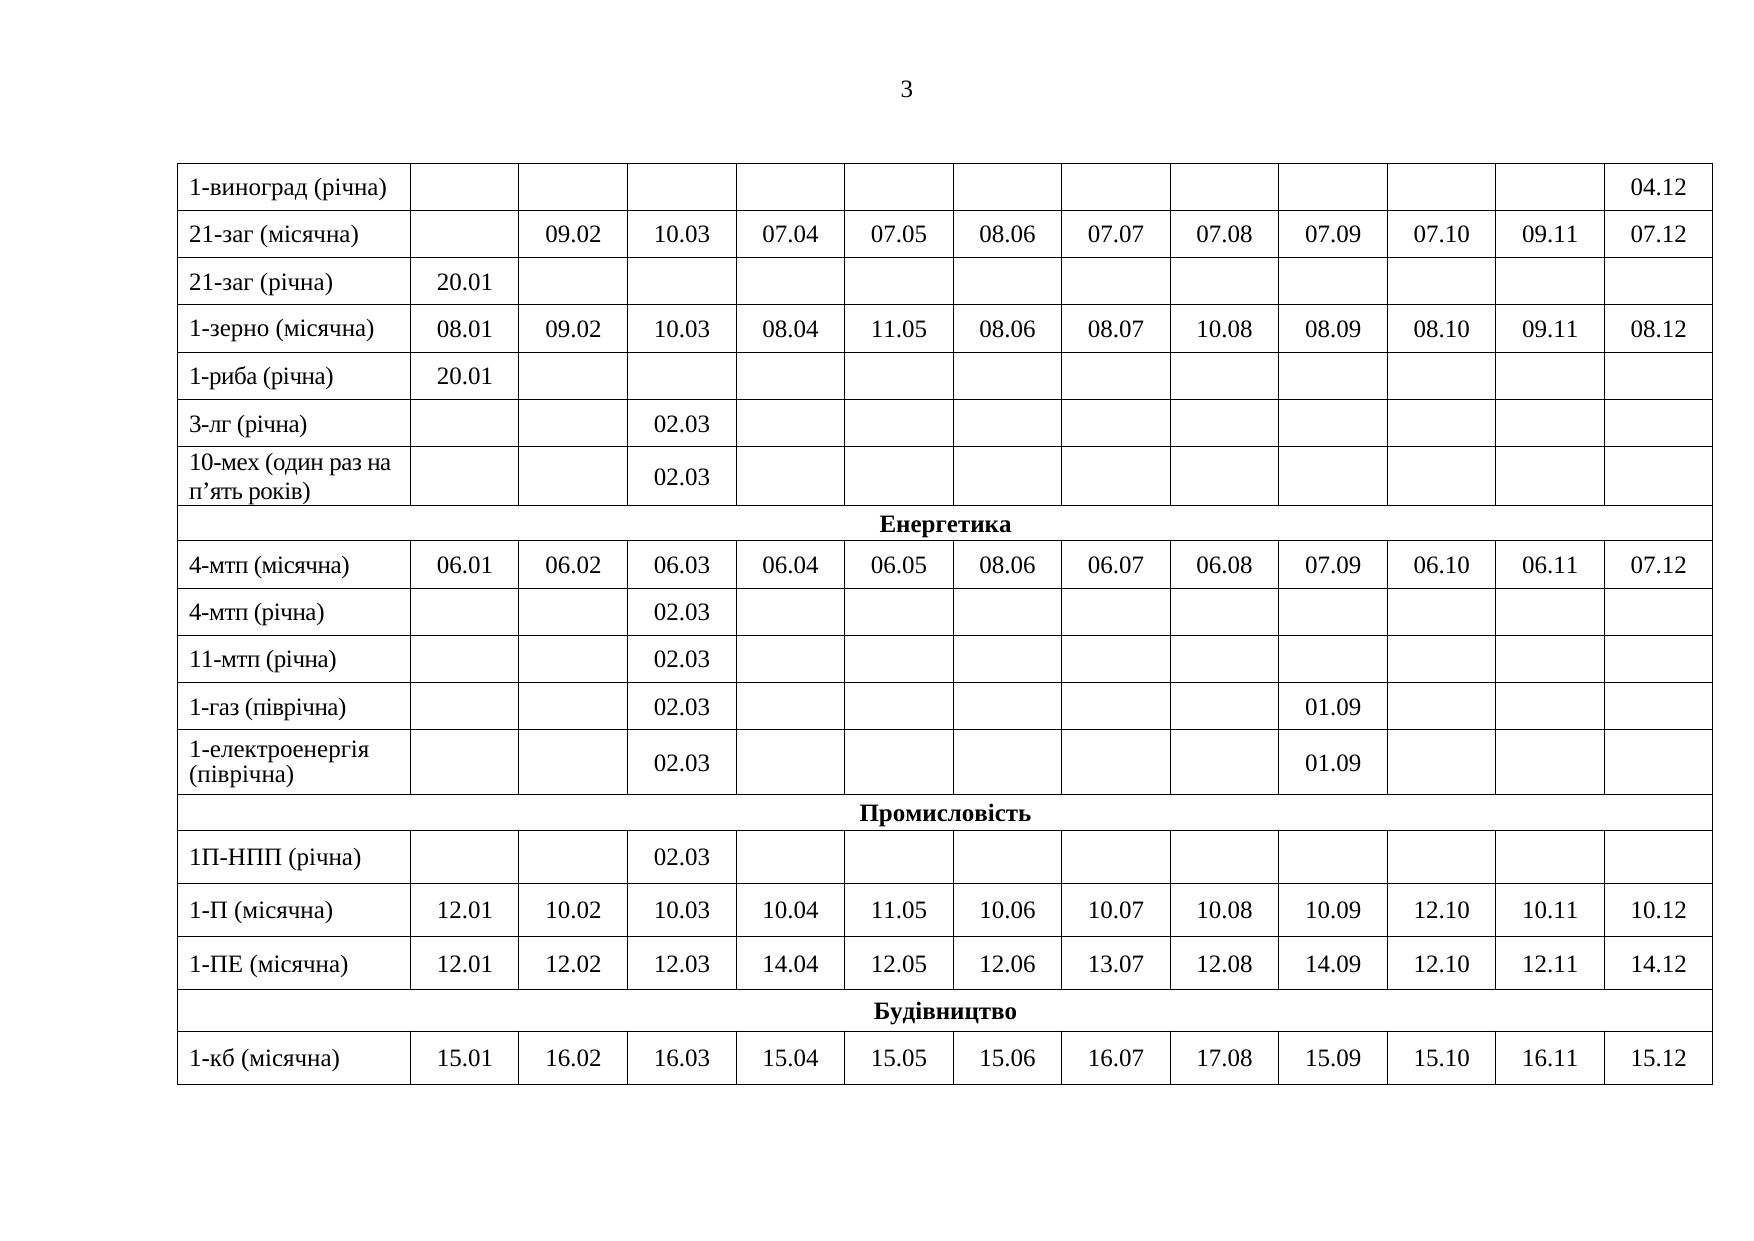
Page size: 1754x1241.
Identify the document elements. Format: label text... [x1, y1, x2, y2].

table_cell 10.02 [519, 884, 627, 936]
table_cell 15.09 [1279, 1032, 1387, 1084]
table_cell 06.01 [411, 541, 518, 587]
table_cell 1-кб (місячна) [178, 1032, 410, 1084]
table_cell [1171, 636, 1278, 682]
table_cell [1496, 353, 1604, 399]
table_cell [1496, 447, 1604, 505]
table_cell 4-мтп (місячна) [178, 541, 410, 587]
table_cell [1062, 447, 1170, 505]
table_cell [845, 164, 953, 210]
table_cell [1388, 164, 1495, 210]
table_cell [1062, 589, 1170, 635]
table_cell 06.04 [737, 541, 844, 587]
table_cell 12.05 [845, 937, 953, 989]
table_cell 07.08 [1171, 211, 1278, 257]
table_cell [954, 258, 1061, 304]
table_cell [737, 636, 844, 682]
table_cell [845, 589, 953, 635]
table_cell [411, 636, 518, 682]
table_cell [1062, 636, 1170, 682]
table_cell [411, 400, 518, 446]
table_cell [1496, 831, 1604, 883]
table_cell 08.09 [1279, 305, 1387, 352]
table_cell 07.04 [737, 211, 844, 257]
table_cell 06.05 [845, 541, 953, 587]
table_cell [519, 636, 627, 682]
table_cell [1171, 683, 1278, 729]
table_cell [1279, 353, 1387, 399]
table_cell [1496, 636, 1604, 682]
table_cell 10-мех (один раз на п’ять років) [178, 447, 410, 505]
table_cell [1496, 683, 1604, 729]
table_cell 01.09 [1279, 730, 1387, 794]
table_cell [954, 589, 1061, 635]
table_cell [1171, 831, 1278, 883]
table_cell 21-заг (річна) [178, 258, 410, 304]
table_cell 09.11 [1496, 305, 1604, 352]
table_cell [1171, 730, 1278, 794]
table_cell [411, 730, 518, 794]
table_cell [737, 447, 844, 505]
table_cell [1496, 730, 1604, 794]
table_cell [954, 164, 1061, 210]
table_cell 01.09 [1279, 683, 1387, 729]
table_cell [1388, 636, 1495, 682]
table_cell 04.12 [1605, 164, 1712, 210]
table_cell 17.08 [1171, 1032, 1278, 1084]
table_cell [954, 447, 1061, 505]
table_cell [1171, 400, 1278, 446]
table_cell [1171, 589, 1278, 635]
table_cell [737, 730, 844, 794]
table_cell [737, 683, 844, 729]
table_cell 10.12 [1605, 884, 1712, 936]
table_cell [411, 447, 518, 505]
table_cell [737, 258, 844, 304]
table_cell 12.01 [411, 937, 518, 989]
table_cell [1171, 164, 1278, 210]
table_cell [1388, 258, 1495, 304]
table_cell 15.01 [411, 1032, 518, 1084]
table_cell [411, 211, 518, 257]
table_cell [1062, 683, 1170, 729]
table_cell 11.05 [845, 884, 953, 936]
table_cell 16.11 [1496, 1032, 1604, 1084]
table_cell [845, 831, 953, 883]
table_cell 10.11 [1496, 884, 1604, 936]
table_cell 1-газ (піврічна) [178, 683, 410, 729]
table_cell [845, 400, 953, 446]
table_cell [954, 353, 1061, 399]
table_cell 15.12 [1605, 1032, 1712, 1084]
table_cell 1-ПЕ (місячна) [178, 937, 410, 989]
table_cell [1605, 730, 1712, 794]
table_cell [519, 164, 627, 210]
table_cell [411, 164, 518, 210]
table_cell [1279, 831, 1387, 883]
table_cell [1279, 164, 1387, 210]
table_cell [954, 683, 1061, 729]
table_cell [519, 447, 627, 505]
table_cell 10.08 [1171, 305, 1278, 352]
table_cell [519, 730, 627, 794]
table_cell 15.10 [1388, 1032, 1495, 1084]
table_cell [1388, 400, 1495, 446]
table_cell 16.07 [1062, 1032, 1170, 1084]
table_cell [1605, 683, 1712, 729]
table_cell 1-риба (річна) [178, 353, 410, 399]
table_cell [1388, 730, 1495, 794]
table_cell [1496, 400, 1604, 446]
table_cell 07.12 [1605, 541, 1712, 587]
table_cell 10.09 [1279, 884, 1387, 936]
table_cell 07.09 [1279, 211, 1387, 257]
table_cell 10.08 [1171, 884, 1278, 936]
table_cell 12.06 [954, 937, 1061, 989]
table_cell Будівництво [178, 990, 1712, 1031]
table_cell 20.01 [411, 258, 518, 304]
table_cell [737, 164, 844, 210]
table_cell 16.03 [628, 1032, 736, 1084]
table_cell 08.12 [1605, 305, 1712, 352]
table_cell 06.07 [1062, 541, 1170, 587]
table_cell 08.06 [954, 211, 1061, 257]
table_cell 07.07 [1062, 211, 1170, 257]
table_cell [737, 589, 844, 635]
table_cell [845, 353, 953, 399]
table_cell [954, 636, 1061, 682]
table_cell 02.03 [628, 831, 736, 883]
table_cell 12.08 [1171, 937, 1278, 989]
table_cell [1496, 164, 1604, 210]
table_cell 13.07 [1062, 937, 1170, 989]
table_cell [1388, 353, 1495, 399]
table_cell 12.03 [628, 937, 736, 989]
table_cell 10.06 [954, 884, 1061, 936]
table_cell 08.06 [954, 541, 1061, 587]
table_cell [1496, 258, 1604, 304]
table_cell [845, 730, 953, 794]
table_cell 1П-НПП (річна) [178, 831, 410, 883]
table_cell 02.03 [628, 589, 736, 635]
table_cell 4-мтп (річна) [178, 589, 410, 635]
table_cell 08.01 [411, 305, 518, 352]
table_cell 12.10 [1388, 937, 1495, 989]
table_cell 02.03 [628, 636, 736, 682]
table_cell Енергетика [178, 506, 1712, 540]
table_cell 07.05 [845, 211, 953, 257]
table_cell [1062, 831, 1170, 883]
table_cell [1605, 831, 1712, 883]
table_cell 02.03 [628, 447, 736, 505]
table_cell 16.02 [519, 1032, 627, 1084]
table_cell [954, 400, 1061, 446]
table_cell [1062, 730, 1170, 794]
table_cell [1605, 353, 1712, 399]
table_cell 09.02 [519, 211, 627, 257]
table_cell [1279, 589, 1387, 635]
table_cell [1605, 636, 1712, 682]
table_cell [519, 589, 627, 635]
table_cell 14.04 [737, 937, 844, 989]
table_cell [1496, 589, 1604, 635]
table_cell [845, 683, 953, 729]
table_cell 02.03 [628, 400, 736, 446]
table_cell [1279, 400, 1387, 446]
table_cell 10.03 [628, 884, 736, 936]
table_cell [845, 636, 953, 682]
table_cell [628, 258, 736, 304]
table_cell [519, 258, 627, 304]
table_cell [411, 683, 518, 729]
table_cell 20.01 [411, 353, 518, 399]
table_cell 15.05 [845, 1032, 953, 1084]
table_cell 08.10 [1388, 305, 1495, 352]
table_cell 08.06 [954, 305, 1061, 352]
table_cell 07.10 [1388, 211, 1495, 257]
table_cell [628, 164, 736, 210]
table_cell 12.02 [519, 937, 627, 989]
table_cell [1062, 400, 1170, 446]
table_cell [519, 400, 627, 446]
table_cell 15.04 [737, 1032, 844, 1084]
table_cell [1279, 447, 1387, 505]
table_cell [411, 589, 518, 635]
table_cell 08.04 [737, 305, 844, 352]
table_cell [1605, 447, 1712, 505]
table_cell 15.06 [954, 1032, 1061, 1084]
table_cell 06.11 [1496, 541, 1604, 587]
table_cell [1171, 447, 1278, 505]
table_cell 06.02 [519, 541, 627, 587]
table_cell 07.09 [1279, 541, 1387, 587]
table_cell [1605, 258, 1712, 304]
table_cell 21-заг (місячна) [178, 211, 410, 257]
table_cell [954, 730, 1061, 794]
table_cell [845, 447, 953, 505]
table_cell 1-електроенергія (піврічна) [178, 730, 410, 794]
table_cell 09.11 [1496, 211, 1604, 257]
table_cell 12.11 [1496, 937, 1604, 989]
table_cell 12.01 [411, 884, 518, 936]
table_cell 02.03 [628, 730, 736, 794]
table_cell 09.02 [519, 305, 627, 352]
table_cell [1388, 447, 1495, 505]
table_cell 1-П (місячна) [178, 884, 410, 936]
table_cell [737, 353, 844, 399]
table_cell [1388, 589, 1495, 635]
table_cell 02.03 [628, 683, 736, 729]
table_cell [519, 831, 627, 883]
table_cell 06.03 [628, 541, 736, 587]
table_cell [1605, 589, 1712, 635]
table_cell [845, 258, 953, 304]
table_cell [1171, 258, 1278, 304]
table_cell 12.10 [1388, 884, 1495, 936]
table_cell 06.10 [1388, 541, 1495, 587]
table_cell 06.08 [1171, 541, 1278, 587]
table_cell 10.03 [628, 211, 736, 257]
table_cell [737, 400, 844, 446]
table_cell [954, 831, 1061, 883]
table_cell 1-виноград (річна) [178, 164, 410, 210]
table_cell 3-лг (річна) [178, 400, 410, 446]
table_cell [1388, 831, 1495, 883]
table_cell [1279, 258, 1387, 304]
table_cell [628, 353, 736, 399]
table_cell [1279, 636, 1387, 682]
table_cell 07.12 [1605, 211, 1712, 257]
table_cell [1062, 164, 1170, 210]
table_cell 14.12 [1605, 937, 1712, 989]
table_cell 11.05 [845, 305, 953, 352]
table_cell Промисловість [178, 795, 1712, 830]
table_cell [1062, 258, 1170, 304]
table_cell [411, 831, 518, 883]
table_cell [1605, 400, 1712, 446]
table_cell [1388, 683, 1495, 729]
table_cell [1062, 353, 1170, 399]
table_cell 10.03 [628, 305, 736, 352]
table_cell [519, 353, 627, 399]
table_cell 10.07 [1062, 884, 1170, 936]
table_cell [519, 683, 627, 729]
table_cell 10.04 [737, 884, 844, 936]
table_cell [737, 831, 844, 883]
table_cell 1-зерно (місячна) [178, 305, 410, 352]
table_cell 14.09 [1279, 937, 1387, 989]
table_cell 08.07 [1062, 305, 1170, 352]
table_cell [1171, 353, 1278, 399]
table_cell 11-мтп (річна) [178, 636, 410, 682]
